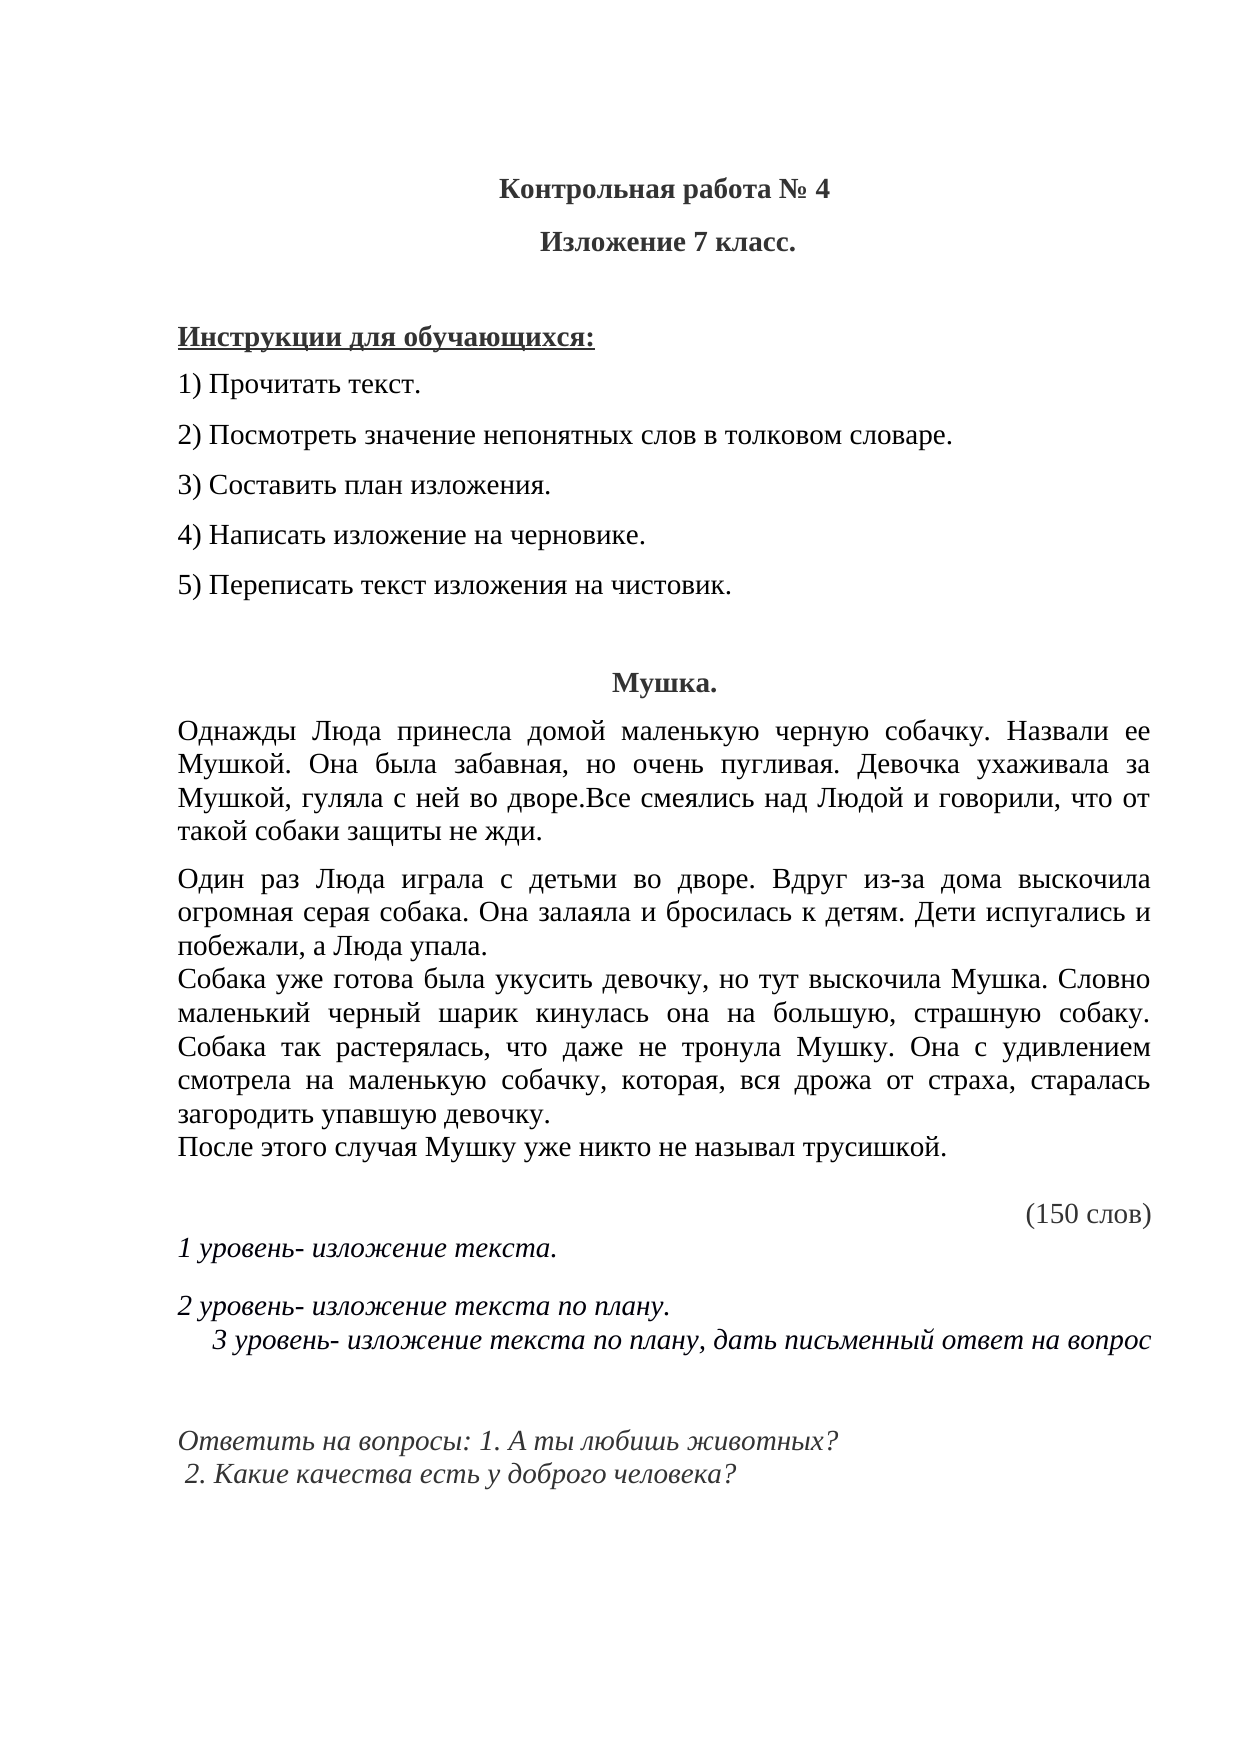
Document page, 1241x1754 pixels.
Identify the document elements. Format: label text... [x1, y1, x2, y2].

text (150 слов) [177, 1196, 1152, 1230]
text 5) Переписать текст изложения на чистовик. [177, 567, 1152, 601]
text 1 уровень- изложение текста. [177, 1230, 1152, 1263]
text 3 уровень- изложение текста по плану, дать письменный ответ на вопрос [177, 1322, 1152, 1356]
text Однажды Люда принесла домой маленькую черную собачку. Назвали ее Мушкой. Она была забавная, но очень пугливая. Девочка ухаживала за Мушкой, гуляла с ней во дворе.Все смеялись над Людой и говорили, что от такой собаки защиты не жди. [177, 713, 1152, 847]
text 2 уровень- изложение текста по плану. [177, 1288, 1152, 1322]
text Контрольная работа № 4 [177, 171, 1152, 204]
text Мушка. [177, 665, 1152, 699]
text Изложение 7 класс. [177, 224, 1152, 257]
text Ответить на вопросы: 1. А ты любишь животных? [177, 1423, 1152, 1456]
text 3) Составить план изложения. [177, 467, 1152, 501]
text 1) Прочитать текст. [177, 367, 1152, 400]
text Инструкции для обучающихся: [177, 319, 1152, 352]
text 4) Написать изложение на черновике. [177, 517, 1152, 551]
text 2) Посмотреть значение непонятных слов в толковом словаре. [177, 417, 1152, 450]
text 2. Какие качества есть у доброго человека? [177, 1456, 1152, 1490]
text Один раз Люда играла с детьми во дворе. Вдруг из-за дома выскочила огромная серая собака. Она залаяла и бросилась к детям. Дети испугались и побежали, а Люда упала. [177, 861, 1152, 962]
text После этого случая Мушку уже никто не называл трусишкой. [177, 1129, 1152, 1163]
text Собака уже готова была укусить девочку, но тут выскочила Мушка. Словно маленький черный шарик кинулась она на большую, страшную собаку. Собака так растерялась, что даже не тронула Мушку. Она с удивлением смотрела на маленькую собачку, которая, вся дрожа от страха, старалась загородить упавшую девочку. [177, 962, 1152, 1129]
